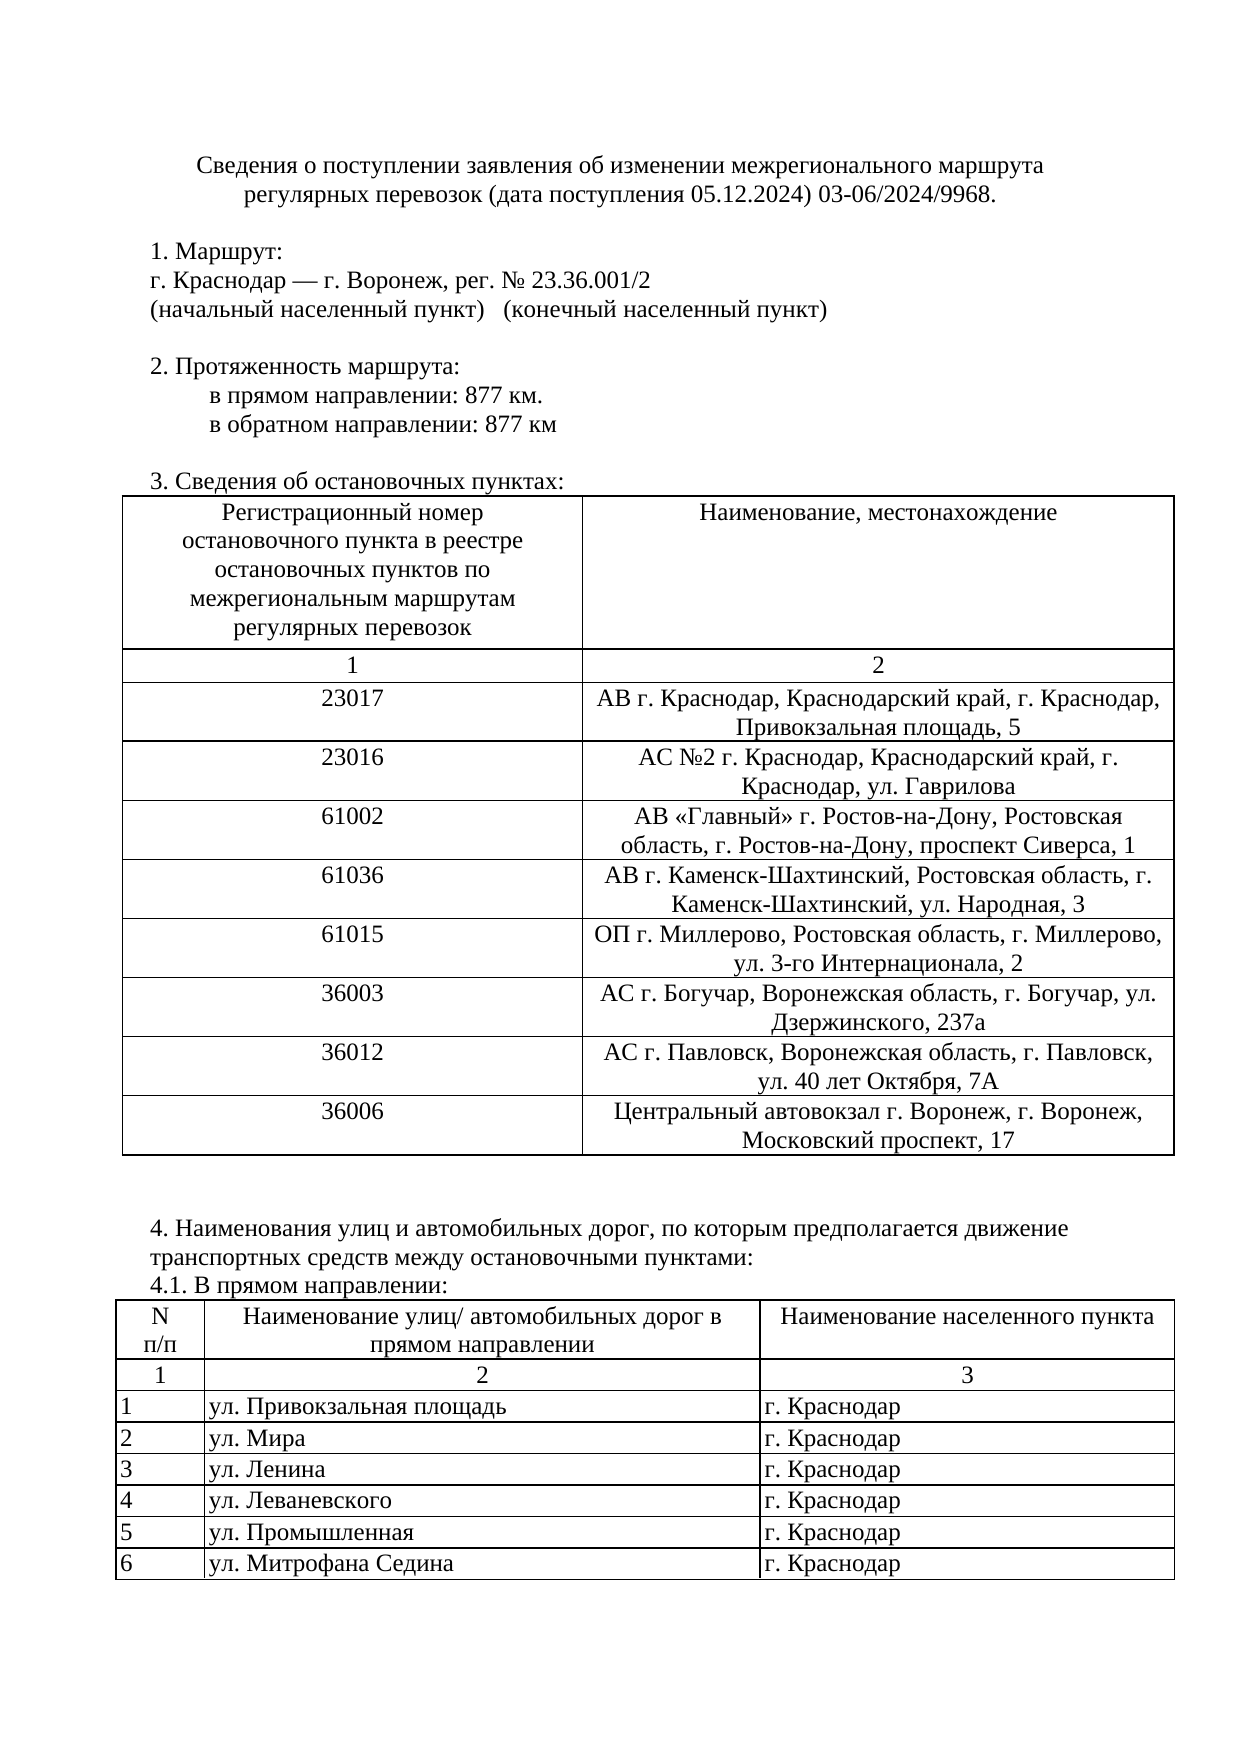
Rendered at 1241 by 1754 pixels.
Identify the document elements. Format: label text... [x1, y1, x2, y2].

table_cell АВ г. Каменск-Шахтинский, Ростовская область, г. Каменск-Шахтинский, ул. Народная, 3 [583, 860, 1173, 918]
table_header N п/п [117, 1301, 204, 1358]
text в обратном направлении: 877 км [150, 409, 1090, 437]
table_cell 5 [117, 1517, 204, 1547]
table_cell 23016 [123, 742, 582, 799]
text Сведения о поступлении заявления об изменении межрегионального маршрута регулярных перевозок (дата поступления 05.12.2024) 03-06/2024/9968. [150, 150, 1090, 207]
table_cell АС №2 г. Краснодар, Краснодарский край, г. Краснодар, ул. Гаврилова [583, 742, 1173, 799]
table_cell г. Краснодар [761, 1423, 1174, 1453]
text г. Краснодар — г. Воронеж, рег. № 23.36.001/2 [150, 265, 1090, 294]
table_cell 36003 [123, 978, 582, 1036]
text в прямом направлении: 877 км. [150, 380, 1090, 409]
text 4.1. В прямом направлении: [150, 1270, 1090, 1299]
table_cell АС г. Павловск, Воронежская область, г. Павловск, ул. 40 лет Октября, 7А [583, 1037, 1173, 1095]
table_cell Центральный автовокзал г. Воронеж, г. Воронеж, Московский проспект, 17 [583, 1096, 1173, 1154]
text 1. Маршрут: [150, 236, 1090, 265]
table_cell г. Краснодар [761, 1391, 1174, 1421]
text (начальный населенный пункт) (конечный населенный пункт) [150, 294, 1090, 322]
table_cell АВ «Главный» г. Ростов-на-Дону, Ростовская область, г. Ростов-на-Дону, проспект Сиверса, 1 [583, 801, 1173, 858]
table_cell ул. Ленина [205, 1454, 759, 1484]
table_cell 1 [117, 1360, 204, 1390]
table_cell ул. Привокзальная площадь [205, 1391, 759, 1421]
table_cell г. Краснодар [761, 1517, 1174, 1547]
table_cell ул. Митрофана Седина [205, 1549, 759, 1578]
table_cell 2 [205, 1360, 759, 1390]
table_header Наименование населенного пункта [761, 1301, 1174, 1358]
table_cell 2 [117, 1423, 204, 1453]
table_cell ул. Мира [205, 1423, 759, 1453]
text 4. Наименования улиц и автомобильных дорог, по которым предполагается движение транспортных средств между остановочными пунктами: [150, 1213, 1090, 1270]
table_header Наименование, местонахождение [583, 497, 1173, 648]
text 2. Протяженность маршрута: [150, 351, 1090, 380]
table_cell 4 [117, 1486, 204, 1516]
table_cell 3 [761, 1360, 1174, 1390]
table_cell АВ г. Краснодар, Краснодарский край, г. Краснодар, Привокзальная площадь, 5 [583, 683, 1173, 740]
table_cell ул. Промышленная [205, 1517, 759, 1547]
table_cell 61015 [123, 919, 582, 977]
table_cell 61036 [123, 860, 582, 918]
table_cell г. Краснодар [761, 1549, 1174, 1578]
table_cell 61002 [123, 801, 582, 858]
table_cell 36012 [123, 1037, 582, 1095]
table_header Наименование улиц/ автомобильных дорог в прямом направлении [205, 1301, 759, 1358]
table_cell ОП г. Миллерово, Ростовская область, г. Миллерово, ул. 3-го Интернационала, 2 [583, 919, 1173, 977]
table_cell 36006 [123, 1096, 582, 1154]
table_cell 1 [117, 1391, 204, 1421]
text 3. Сведения об остановочных пунктах: [150, 466, 1090, 495]
table_cell 1 [123, 650, 582, 681]
table_cell 3 [117, 1454, 204, 1484]
table_cell г. Краснодар [761, 1454, 1174, 1484]
table_cell АС г. Богучар, Воронежская область, г. Богучар, ул. Дзержинского, 237а [583, 978, 1173, 1036]
table_cell 2 [583, 650, 1173, 681]
table_cell 6 [117, 1549, 204, 1578]
table_header Регистрационный номер остановочного пункта в реестре остановочных пунктов по межрегиональным маршрутам регулярных перевозок [123, 497, 582, 648]
table_cell 23017 [123, 683, 582, 740]
table_cell ул. Леваневского [205, 1486, 759, 1516]
table_cell г. Краснодар [761, 1486, 1174, 1516]
